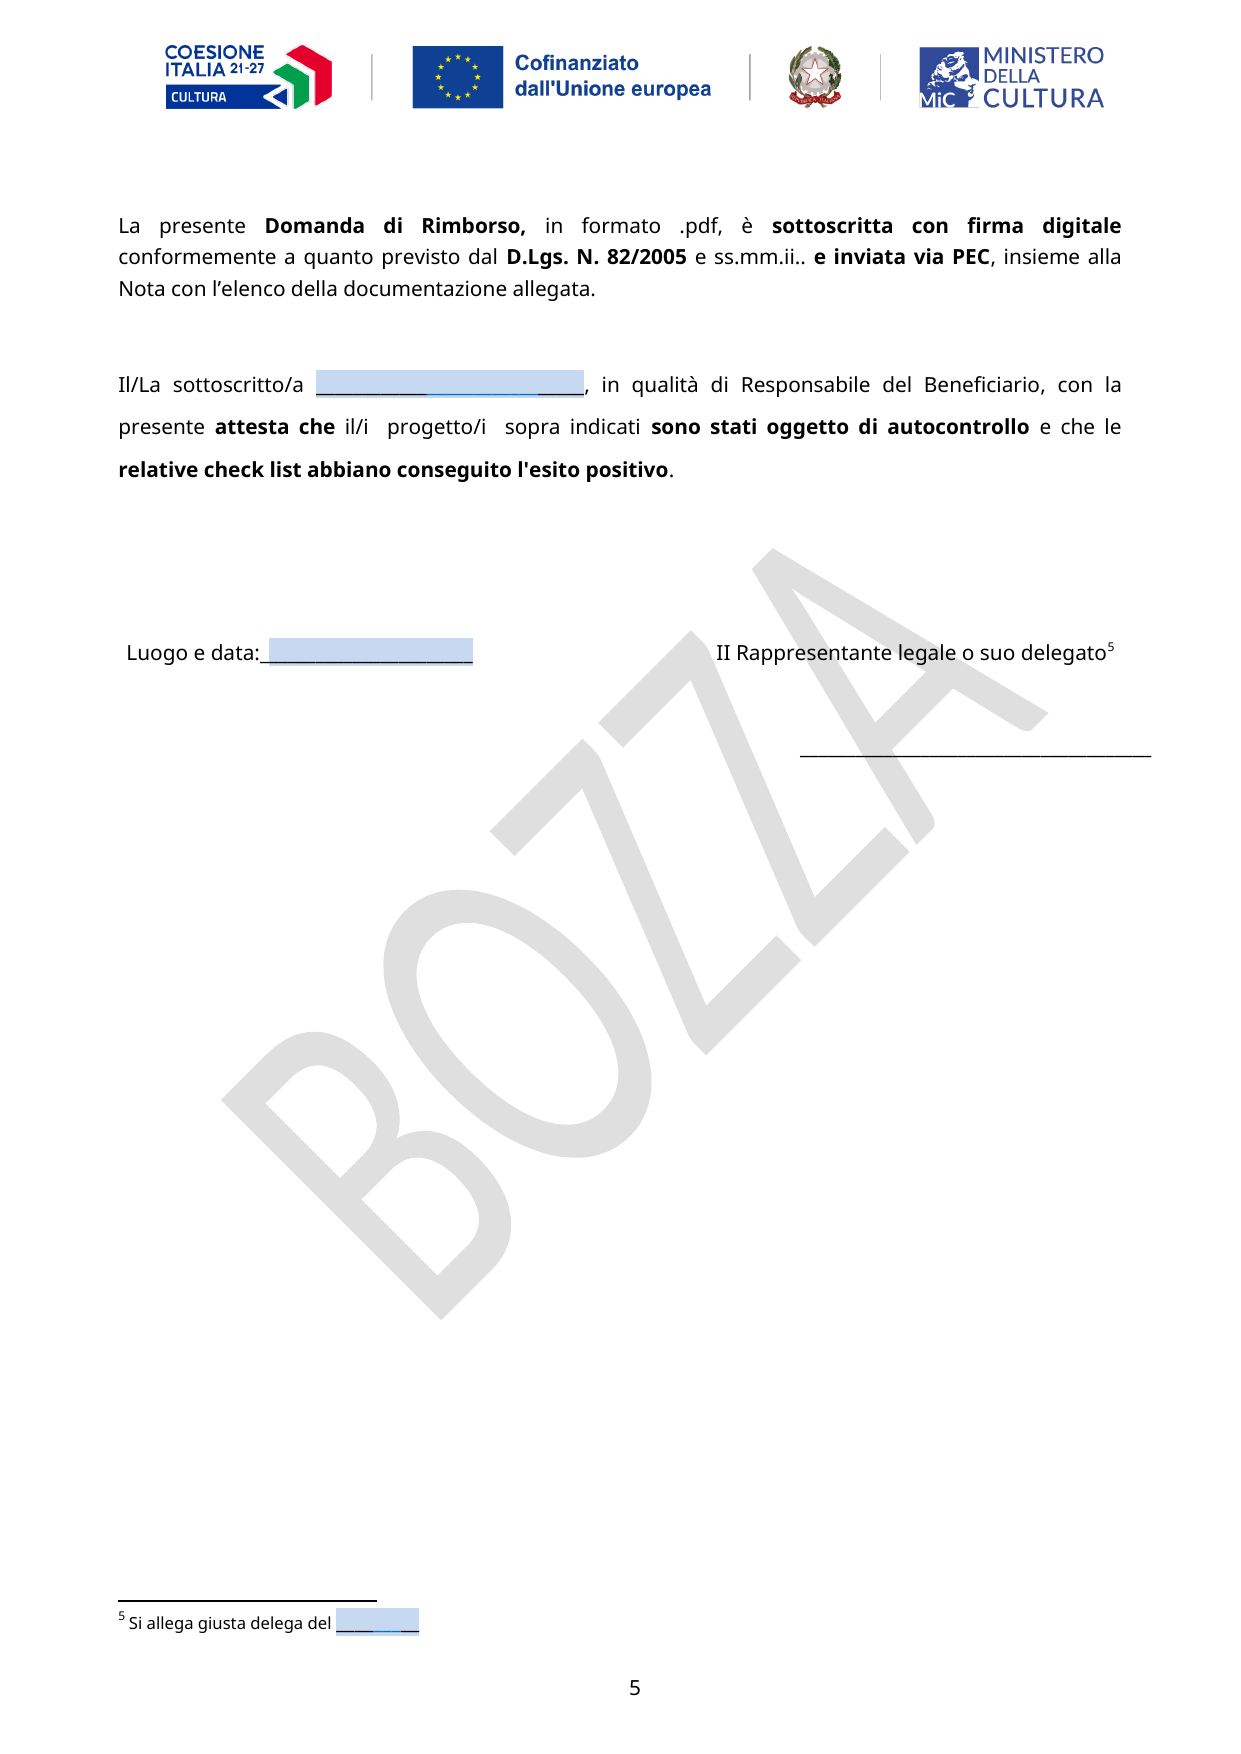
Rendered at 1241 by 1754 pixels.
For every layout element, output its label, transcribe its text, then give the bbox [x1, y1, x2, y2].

text Luogo e data:_______________________ II Rappresentante legale o suo delegato [118, 635, 1122, 667]
text La presente Domanda di Rimborso, in formato .pdf, è sottoscritta con firma digitale conformemente a quanto previsto dal D.Lgs. N. 82/2005 e ss.mm.ii.. e inviata via PEC, insieme alla Nota con l’elenco della documentazione allegata. [118, 208, 1122, 302]
picture [132, 29, 1137, 128]
list ______________________________________ [192, 729, 1152, 760]
text Il/La sottoscritto/a _____________________________, in qualità di Responsabile del Beneficiario, con la presente attesta che il/i progetto/i sopra indicati sono stati oggetto di autocontrollo e che le relative check list abbiano conseguito l'esito positivo. [118, 370, 1122, 483]
